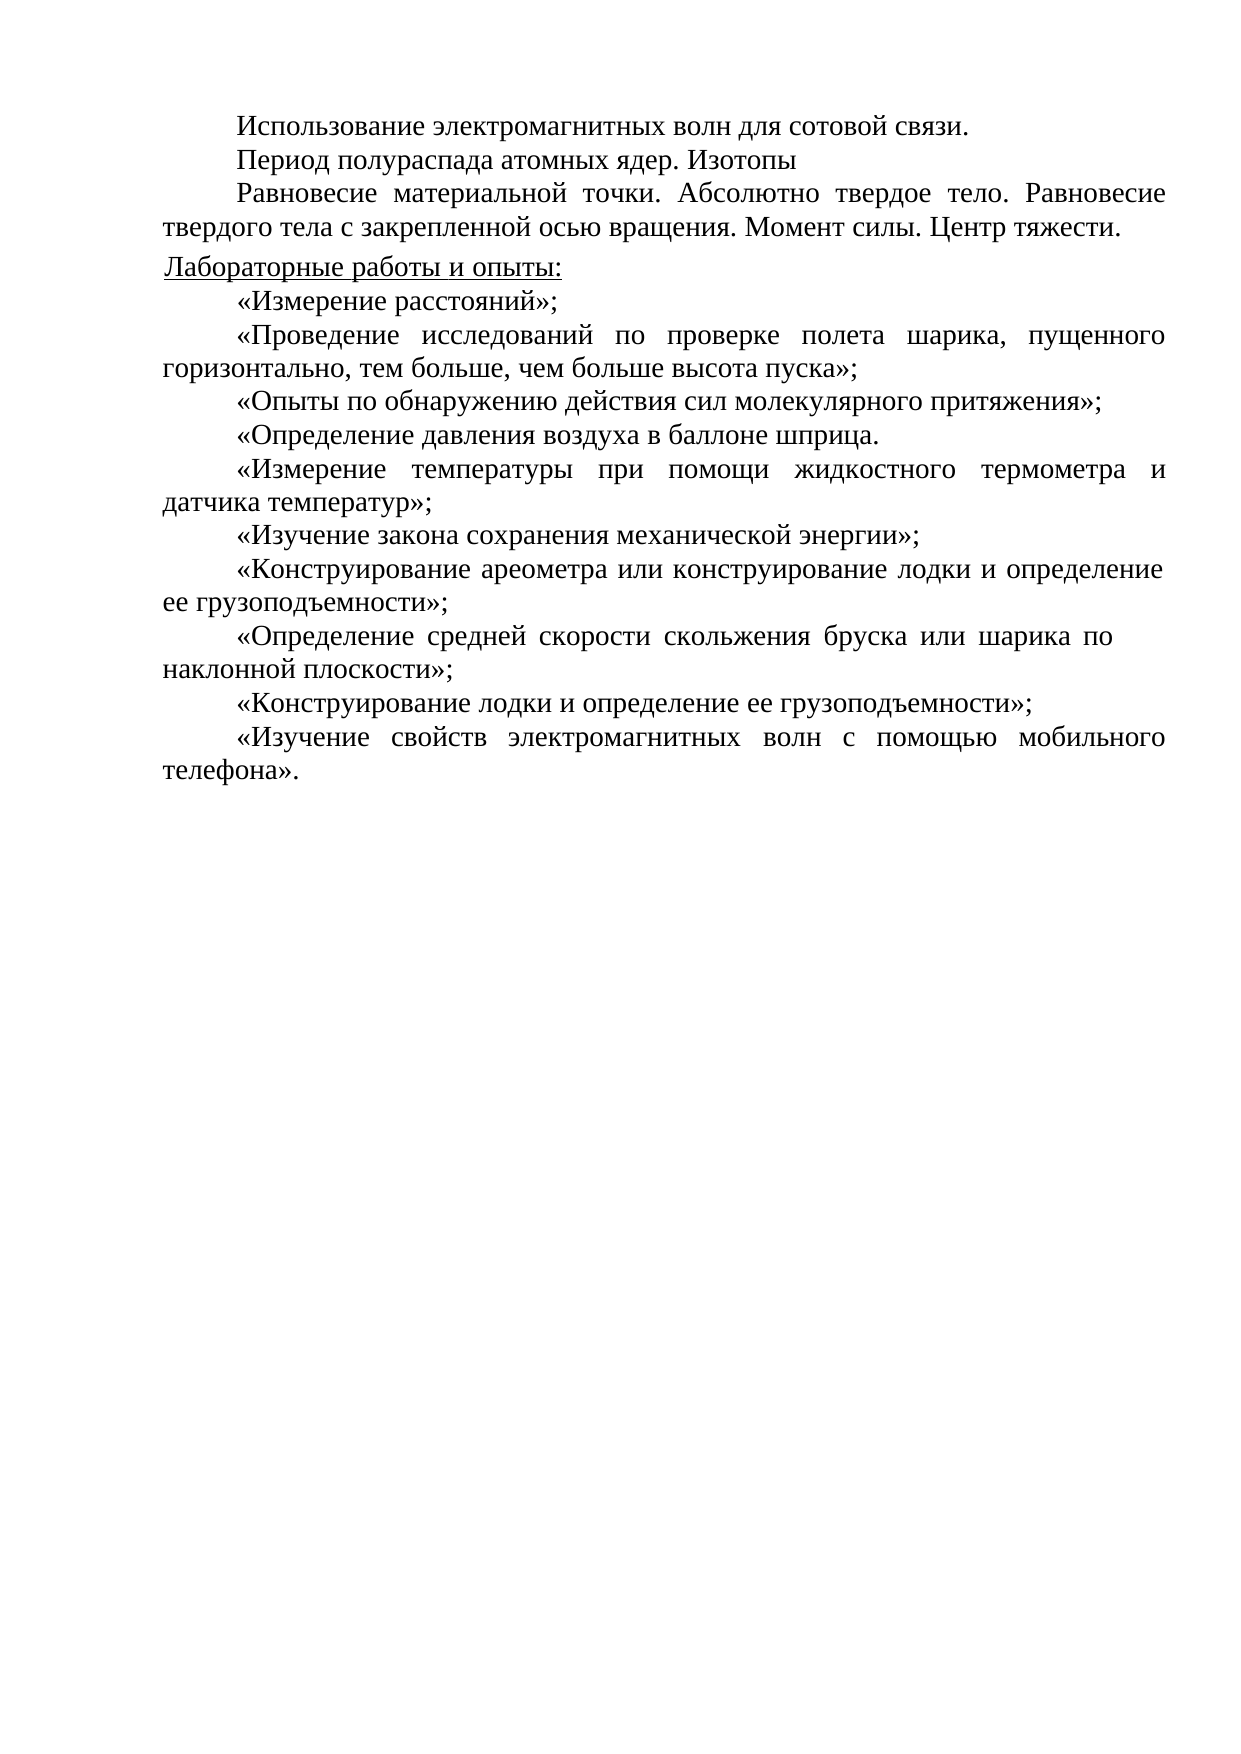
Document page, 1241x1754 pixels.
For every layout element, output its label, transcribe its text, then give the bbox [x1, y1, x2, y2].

text Равновесие материальной точки. Абсолютно твердое тело. Равновесие твердого тела с закрепленной осью вращения. Момент силы. Центр тяжести. [162, 175, 1167, 242]
text «Проведение исследований по проверке полета шарика, пущенного горизонтально, тем больше, чем больше высота пуска»; [162, 317, 1166, 384]
text «Измерение расстояний»; [152, 283, 558, 317]
text «Определение давления воздуха в баллоне шприца. [236, 417, 1178, 451]
text «Определение средней скорости скольжения бруска или шарика по наклонной плоскости»; [162, 618, 1166, 685]
text Использование электромагнитных волн для сотовой связи. Период полураспада атомных ядер. Изотопы [236, 108, 970, 175]
text «Изучение закона сохранения механической энергии»; [236, 518, 1178, 551]
text Лабораторные работы и опыты: [152, 249, 562, 283]
text «Конструирование ареометра или конструирование лодки и определение ее грузоподъемности»; [162, 551, 1178, 618]
text «Конструирование лодки и определение ее грузоподъемности»; [236, 685, 1178, 719]
text «Изучение свойств электромагнитных волн с помощью мобильного телефона». [162, 719, 1167, 786]
text «Опыты по обнаружению действия сил молекулярного притяжения»; [236, 384, 1178, 417]
text «Измерение температуры при помощи жидкостного термометра и датчика температур»; [162, 451, 1166, 518]
